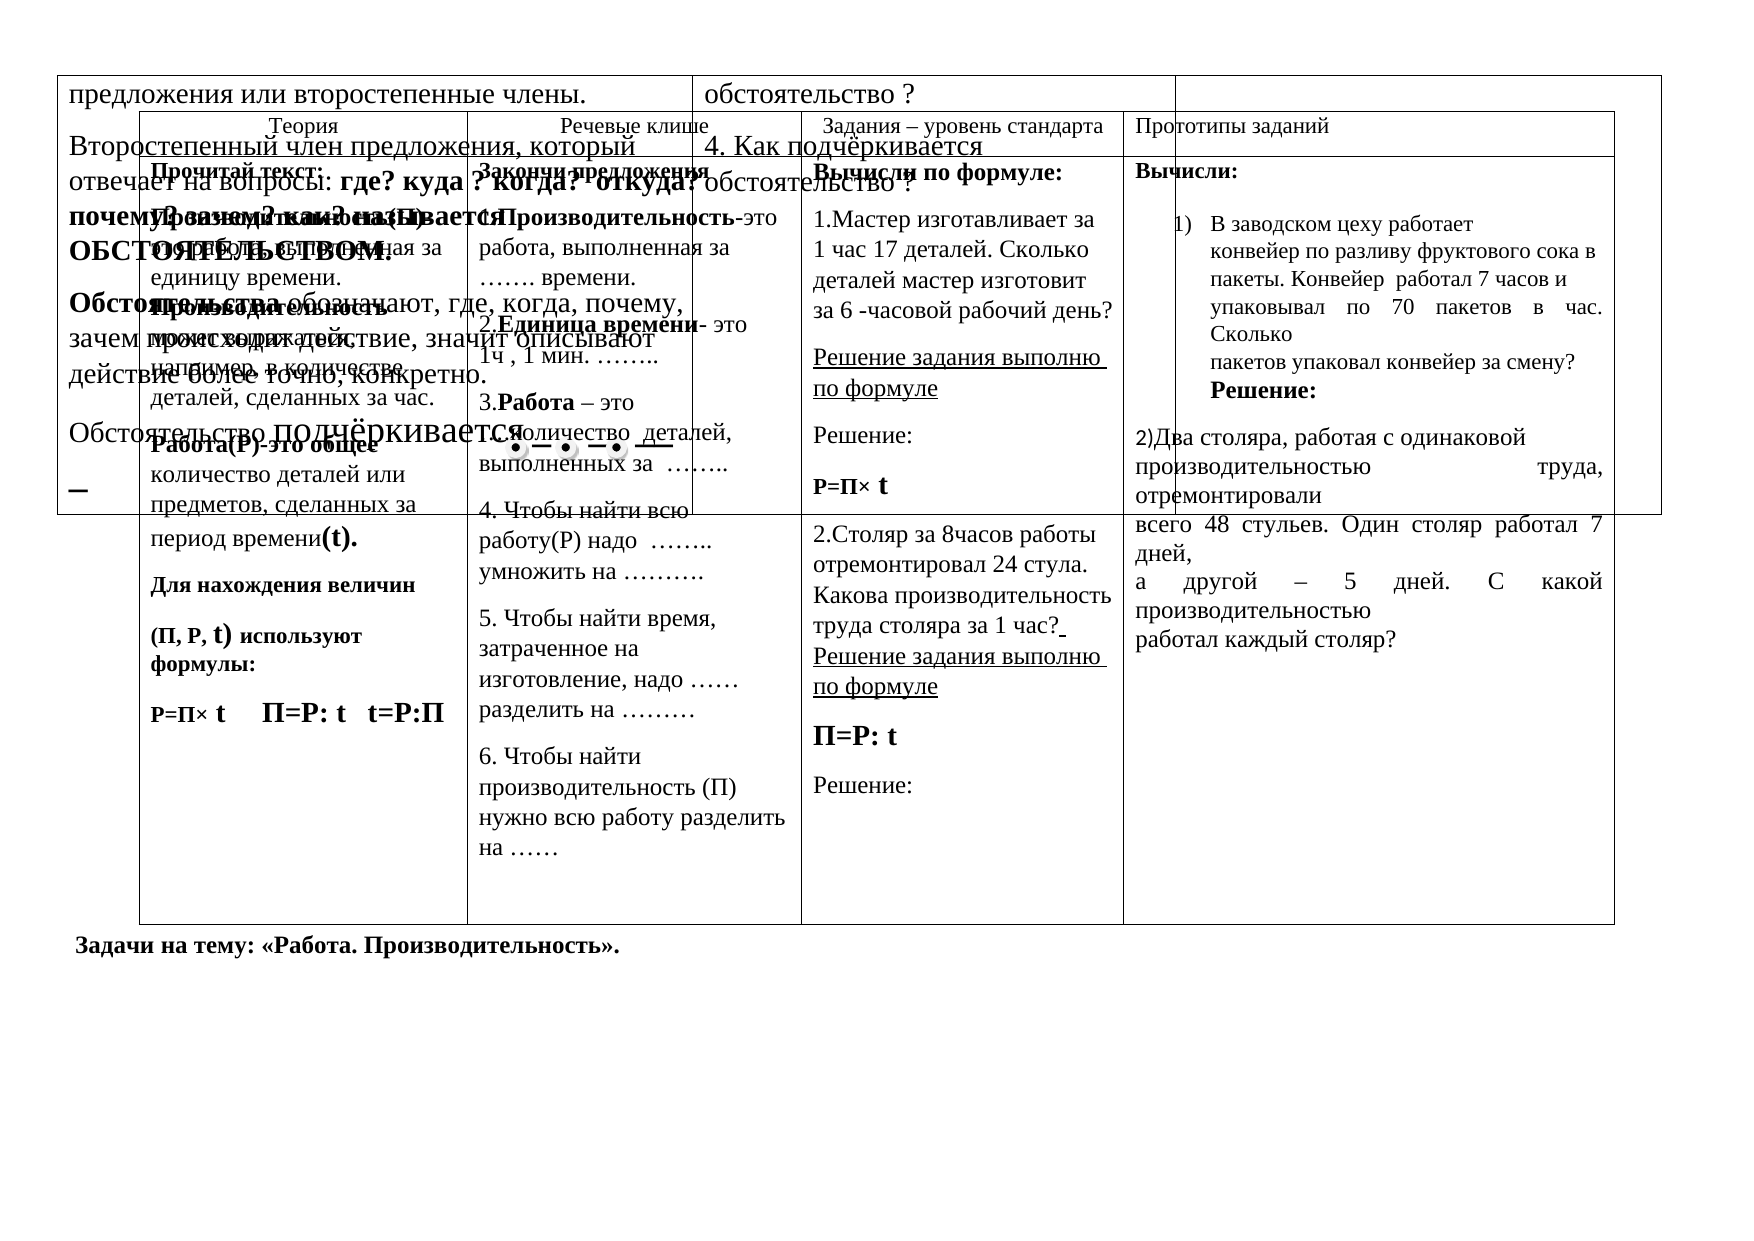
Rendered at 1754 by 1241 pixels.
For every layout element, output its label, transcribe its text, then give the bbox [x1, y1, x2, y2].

table_cell Вычисли по формуле: 1.Мастер изготавливает за 1 час 17 деталей. Сколько деталей мастер изготовит за 6 -часовой рабочий день? Решение задания выполню по формуле Решение: Р=П× t 2.Столяр за 8часов работы отремонтировал 24 стула. Какова производительность труда столяра за 1 час? Решение задания выполню по формуле П=Р: t Решение: [802, 157, 1123, 924]
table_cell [693, 76, 1175, 111]
table_cell Прочитай текст: Производительность(П)- это работа, выполненная за единицу времени. Производительность может выражаться, например, в количестве деталей, сделанных за час. Работа(Р)-это общее количество деталей или предметов, сделанных за период времени(t). Для нахождения величин (П, Р, t) используют формулы: Р=П× t П=Р: t t=Р:П [140, 157, 467, 924]
text Задачи на тему: «Работа. Производительность». [75, 883, 1679, 959]
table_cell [1176, 76, 1661, 514]
table_header Прототипы заданий [1124, 112, 1614, 156]
table_cell Закончи предложения 1.Производительность-это работа, выполненная за ……. времени. 2.Единица времени- это 1ч , 1 мин. …….. 3.Работа – это ….количество деталей, выполненных за …….. 4. Чтобы найти всю работу(Р) надо …….. умножить на ………. 5. Чтобы найти время, затраченное на изготовление, надо …… разделить на ……… 6. Чтобы найти производительность (П) нужно всю работу разделить на …… [468, 157, 801, 924]
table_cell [58, 76, 692, 514]
table_cell Вычисли: В заводском цеху работает конвейер по разливу фруктового сока в пакеты. Конвейер работал 7 часов и упаковывал по 70 пакетов в час. Сколько пакетов упаковал конвейер за смену? Решение: 2)Два столяра, работая с одинаковой производительностью труда, отремонтировали всего 48 стульев. Один столяр работал 7 дней, а другой – 5 дней. С какой производительностью работал каждый столяр? [1124, 157, 1614, 924]
table_header Речевые клише [468, 112, 801, 156]
table_header Теория [140, 112, 467, 156]
table_header Задания – уровень стандарта [802, 112, 1123, 156]
